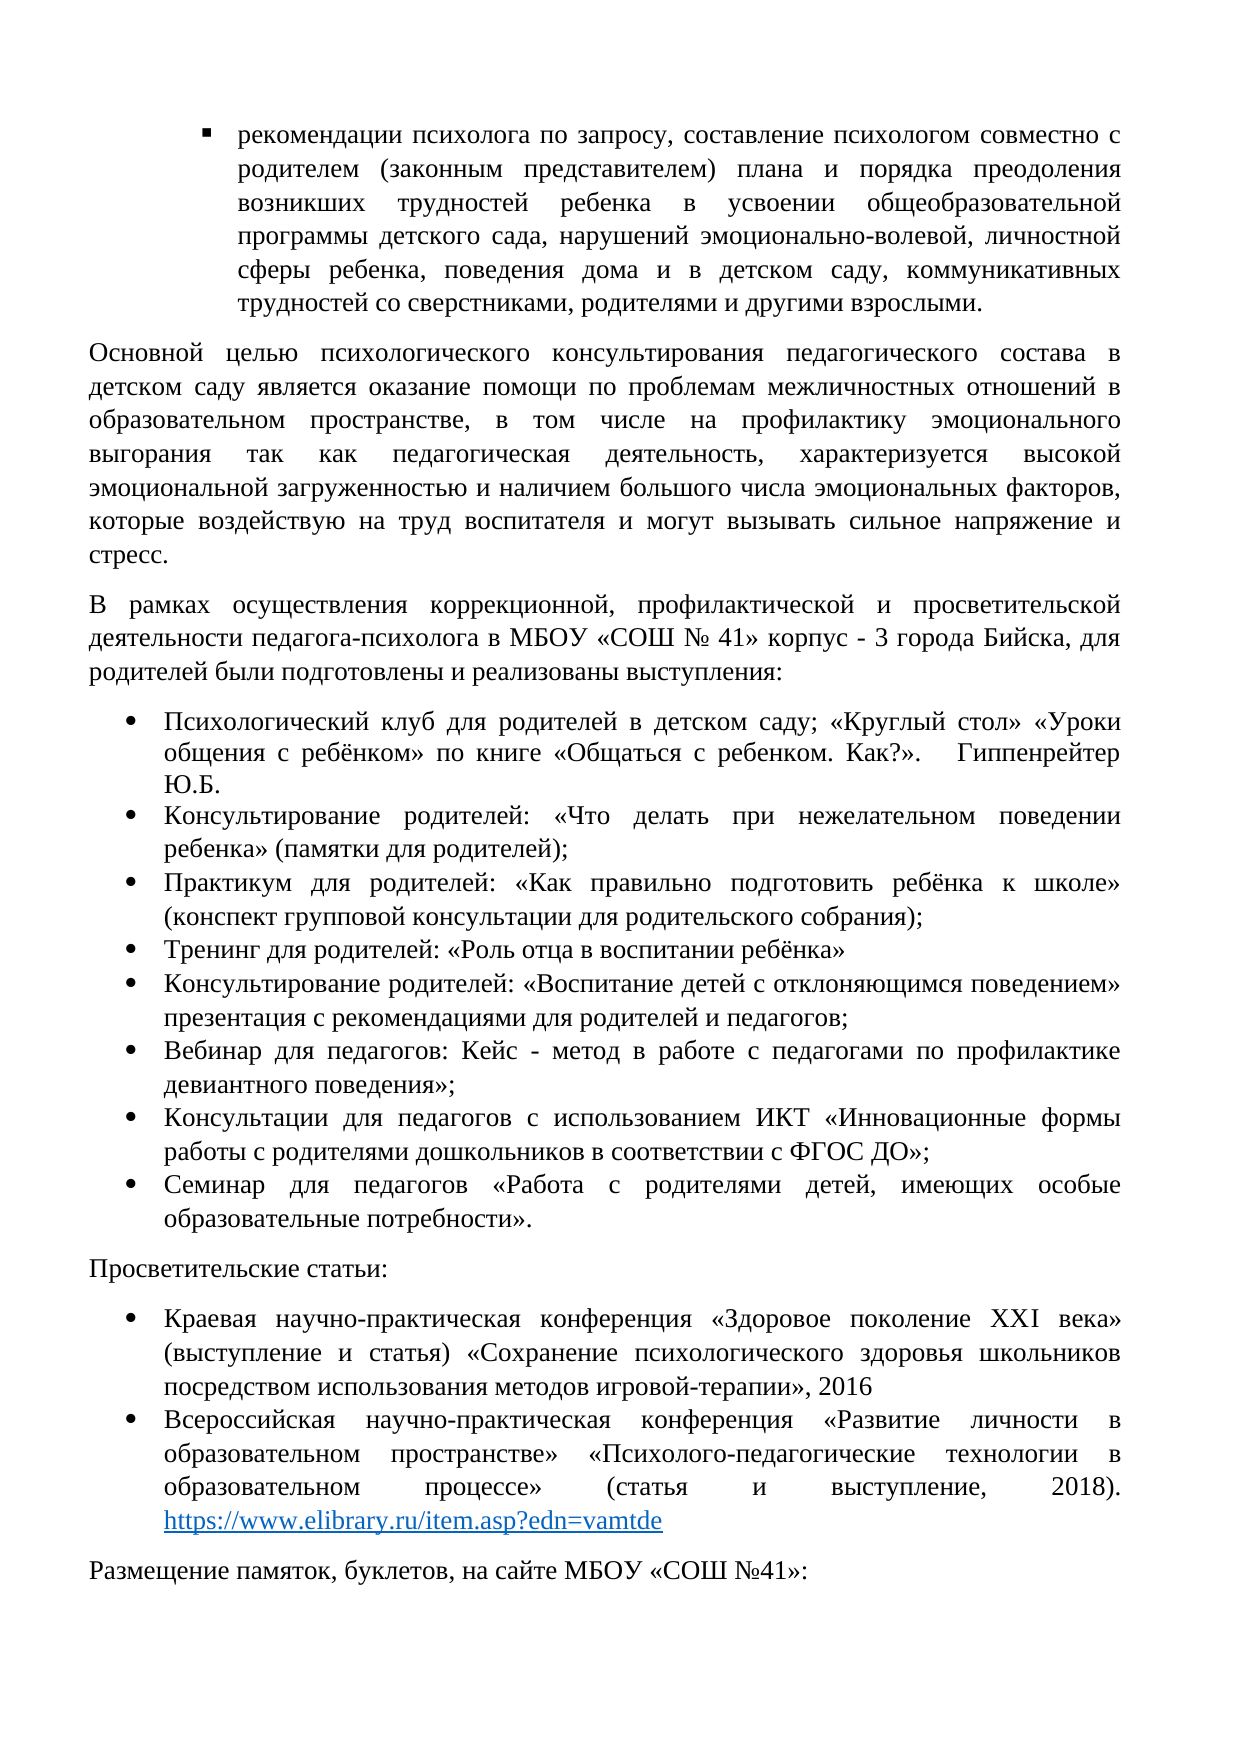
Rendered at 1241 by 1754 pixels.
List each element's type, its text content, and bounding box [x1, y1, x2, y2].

list Краевая научно-практическая конференция «Здоровое поколение ХХI века» (выступление и статья) «Сохранение психологического здоровья школьников посредством использования методов игровой-терапии», 2016 [126, 1303, 1122, 1401]
list Вебинар для педагогов: Кейс - метод в работе с педагогами по профилактике девиантного поведения»; [126, 1034, 1122, 1099]
list Всероссийская научно-практическая конференция «Развитие личности в образовательном пространстве» «Психолого-педагогические технологии в образовательном процессе» (статья и выступление, 2018). https://www.elibrary.ru/item.asp?edn=vamtde [126, 1403, 1122, 1535]
list Консультации для педагогов с использованием ИКТ «Инновационные формы работы с родителями дошкольников в соответствии с ФГОС ДО»; [126, 1101, 1122, 1166]
list Психологический клуб для родителей в детском саду; «Круглый стол» «Уроки общения с ребёнком» по книге «Общаться с ребенком. Как?». Гиппенрейтер Ю.Б. [126, 705, 1122, 799]
list Консультирование родителей: «Воспитание детей с отклоняющимся поведением» презентация с рекомендациями для родителей и педагогов; [126, 967, 1122, 1032]
list Семинар для педагогов «Работа с родителями детей, имеющих особые образовательные потребности». [126, 1168, 1122, 1233]
text Основной целью психологического консультирования педагогического состава в детском саду является оказание помощи по проблемам межличностных отношений в образовательном пространстве, в том числе на профилактику эмоционального выгорания так как педагогическая деятельность, характеризуется высокой эмоциональной загруженностью и наличием большого числа эмоциональных факторов, которые воздействую на труд воспитателя и могут вызывать сильное напряжение и стресс. [89, 337, 1122, 569]
list Тренинг для родителей: «Роль отца в воспитании ребёнка» [126, 933, 1122, 964]
text Размещение памяток, буклетов, на сайте МБОУ «СОШ №41»: [89, 1554, 1122, 1585]
list Практикум для родителей: «Как правильно подготовить ребёнка к школе» (конспект групповой консультации для родительского собрания); [126, 866, 1122, 931]
text Просветительские статьи: [89, 1252, 1122, 1283]
list рекомендации психолога по запросу, составление психологом совместно с родителем (законным представителем) плана и порядка преодоления возникших трудностей ребенка в усвоении общеобразовательной программы детского сада, нарушений эмоционально-волевой, личностной сферы ребенка, поведения дома и в детском саду, коммуникативных трудностей со сверстниками, родителями и другими взрослыми. [200, 118, 1122, 317]
list Консультирование родителей: «Что делать при нежелательном поведении ребенка» (памятки для родителей); [126, 799, 1122, 864]
text В рамках осуществления коррекционной, профилактической и просветительской деятельности педагога-психолога в МБОУ «СОШ № 41» корпус - 3 города Бийска, для родителей были подготовлены и реализованы выступления: [89, 588, 1122, 686]
